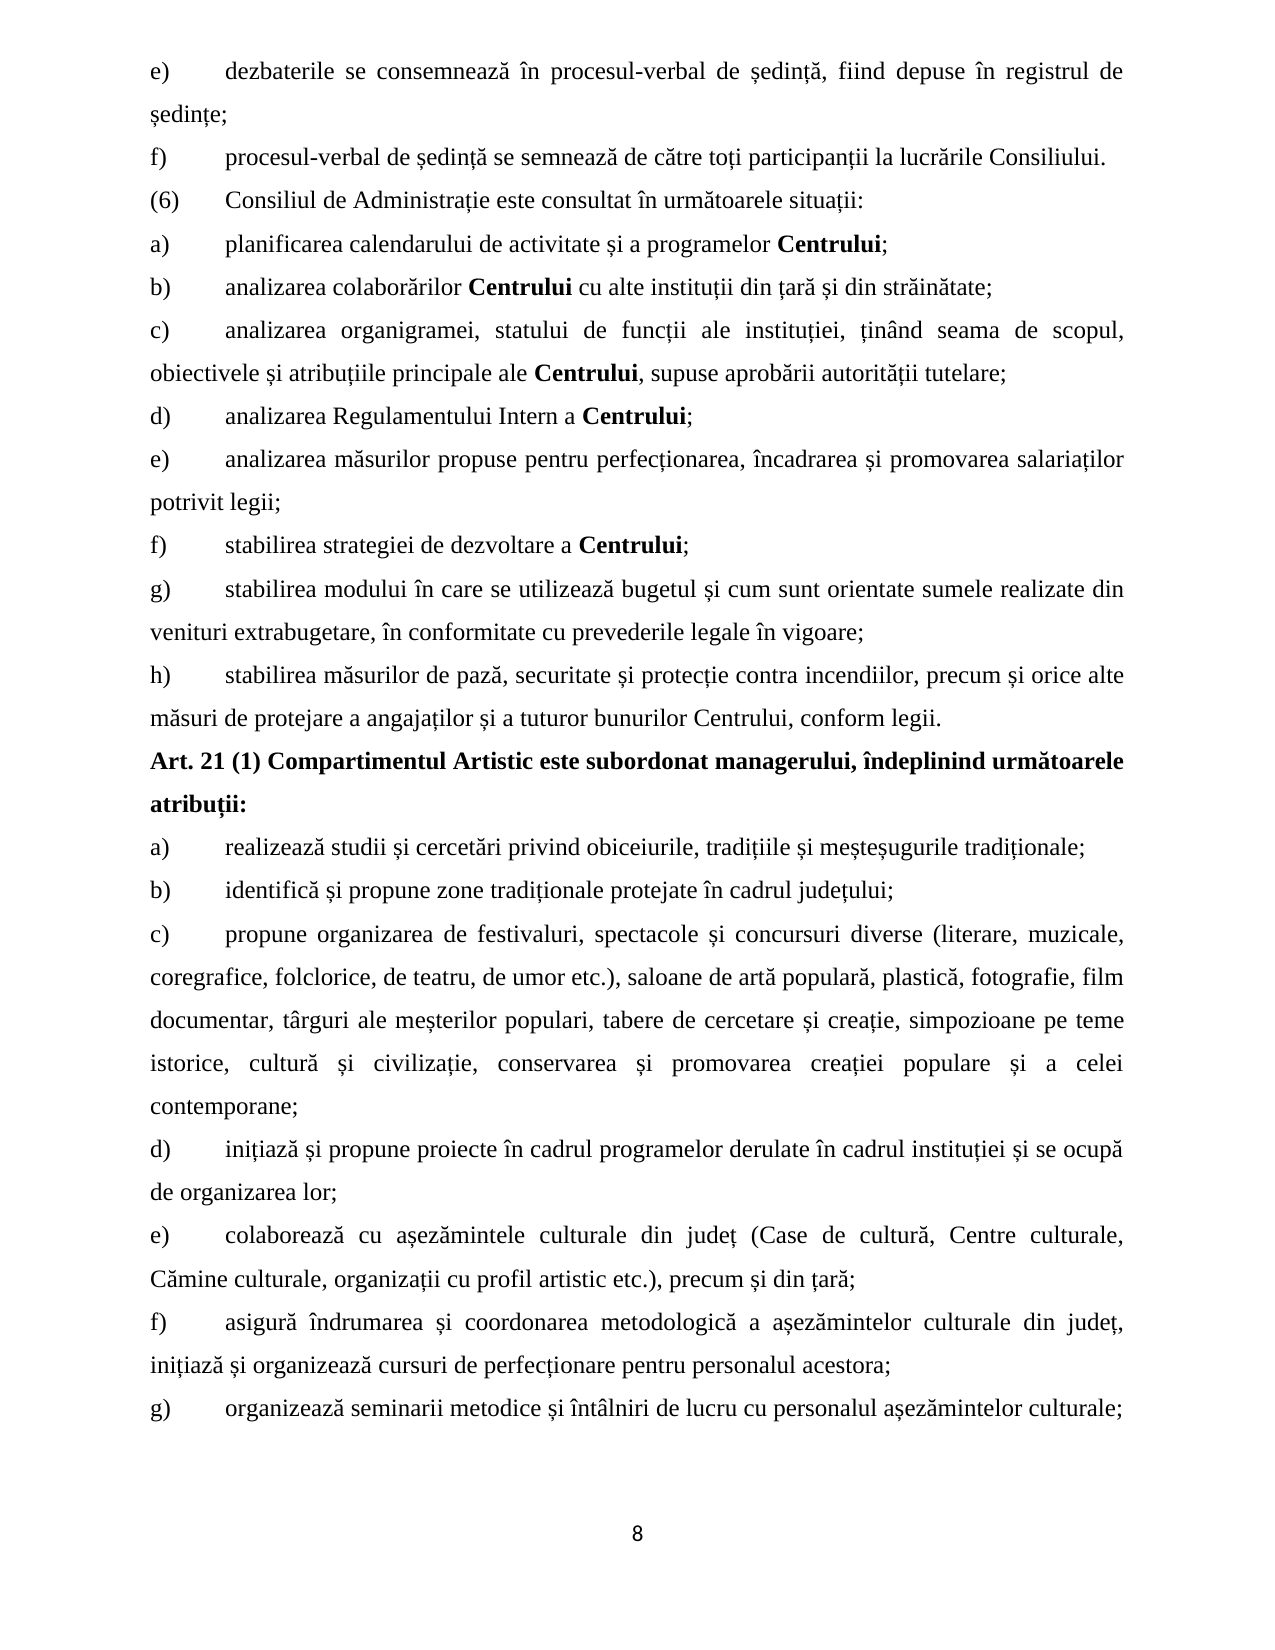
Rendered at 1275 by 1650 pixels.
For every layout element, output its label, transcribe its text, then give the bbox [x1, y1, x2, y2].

text (6) Consiliul de Administrație este consultat în următoarele situații: [150, 186, 1125, 214]
text c) propune organizarea de festivaluri, spectacole și concursuri diverse (literare, muzicale, coregrafice, folclorice, de teatru, de umor etc.), saloane de artă populară, plastică, fotografie, film documentar, târguri ale meșterilor populari, tabere de cercetare și creație, simpozioane pe teme istorice, cultură și civilizație, conservarea și promovarea creației populare și a celei contemporane; [150, 919, 1125, 1120]
text g) organizează seminarii metodice și întâlniri de lucru cu personalul așezămintelor culturale; [150, 1393, 1125, 1422]
text e) colaborează cu așezămintele culturale din județ (Case de cultură, Centre culturale, Cămine culturale, organizații cu profil artistic etc.), precum și din țară; [150, 1221, 1125, 1292]
text d) inițiază și propune proiecte în cadrul programelor derulate în cadrul instituției și se ocupă de organizarea lor; [150, 1134, 1125, 1206]
text f) stabilirea strategiei de dezvoltare a Centrului; [150, 531, 1125, 559]
text Art. 21 (1) Compartimentul Artistic este subordonat managerului, îndeplinind următoarele atribuții: [150, 746, 1125, 818]
text a) realizează studii și cercetări privind obiceiurile, tradițiile și meșteșugurile tradiționale; [150, 832, 1125, 861]
text e) dezbaterile se consemnează în procesul-verbal de ședință, fiind depuse în registrul de ședințe; [150, 56, 1125, 128]
text f) procesul-verbal de ședință se semnează de către toți participanții la lucrările Consiliului. [150, 142, 1125, 171]
text b) identifică și propune zone tradiționale protejate în cadrul județului; [150, 876, 1125, 904]
text b) analizarea colaborărilor Centrului cu alte instituții din țară și din străinătate; [150, 272, 1125, 301]
text e) analizarea măsurilor propuse pentru perfecționarea, încadrarea și promovarea salariaților potrivit legii; [150, 444, 1125, 516]
text c) analizarea organigramei, statului de funcții ale instituției, ținând seama de scopul, obiectivele și atribuțiile principale ale Centrului, supuse aprobării autorității tutelare; [150, 315, 1125, 387]
text h) stabilirea măsurilor de pază, securitate și protecție contra incendiilor, precum și orice alte măsuri de protejare a angajaților și a tuturor bunurilor Centrului, conform legii. [150, 660, 1125, 732]
text g) stabilirea modului în care se utilizează bugetul și cum sunt orientate sumele realizate din venituri extrabugetare, în conformitate cu prevederile legale în vigoare; [150, 574, 1125, 646]
text f) asigură îndrumarea și coordonarea metodologică a așezămintelor culturale din județ, inițiază și organizează cursuri de perfecționare pentru personalul acestora; [150, 1307, 1125, 1379]
text d) analizarea Regulamentului Intern a Centrului; [150, 401, 1125, 430]
text a) planificarea calendarului de activitate și a programelor Centrului; [150, 229, 1125, 257]
